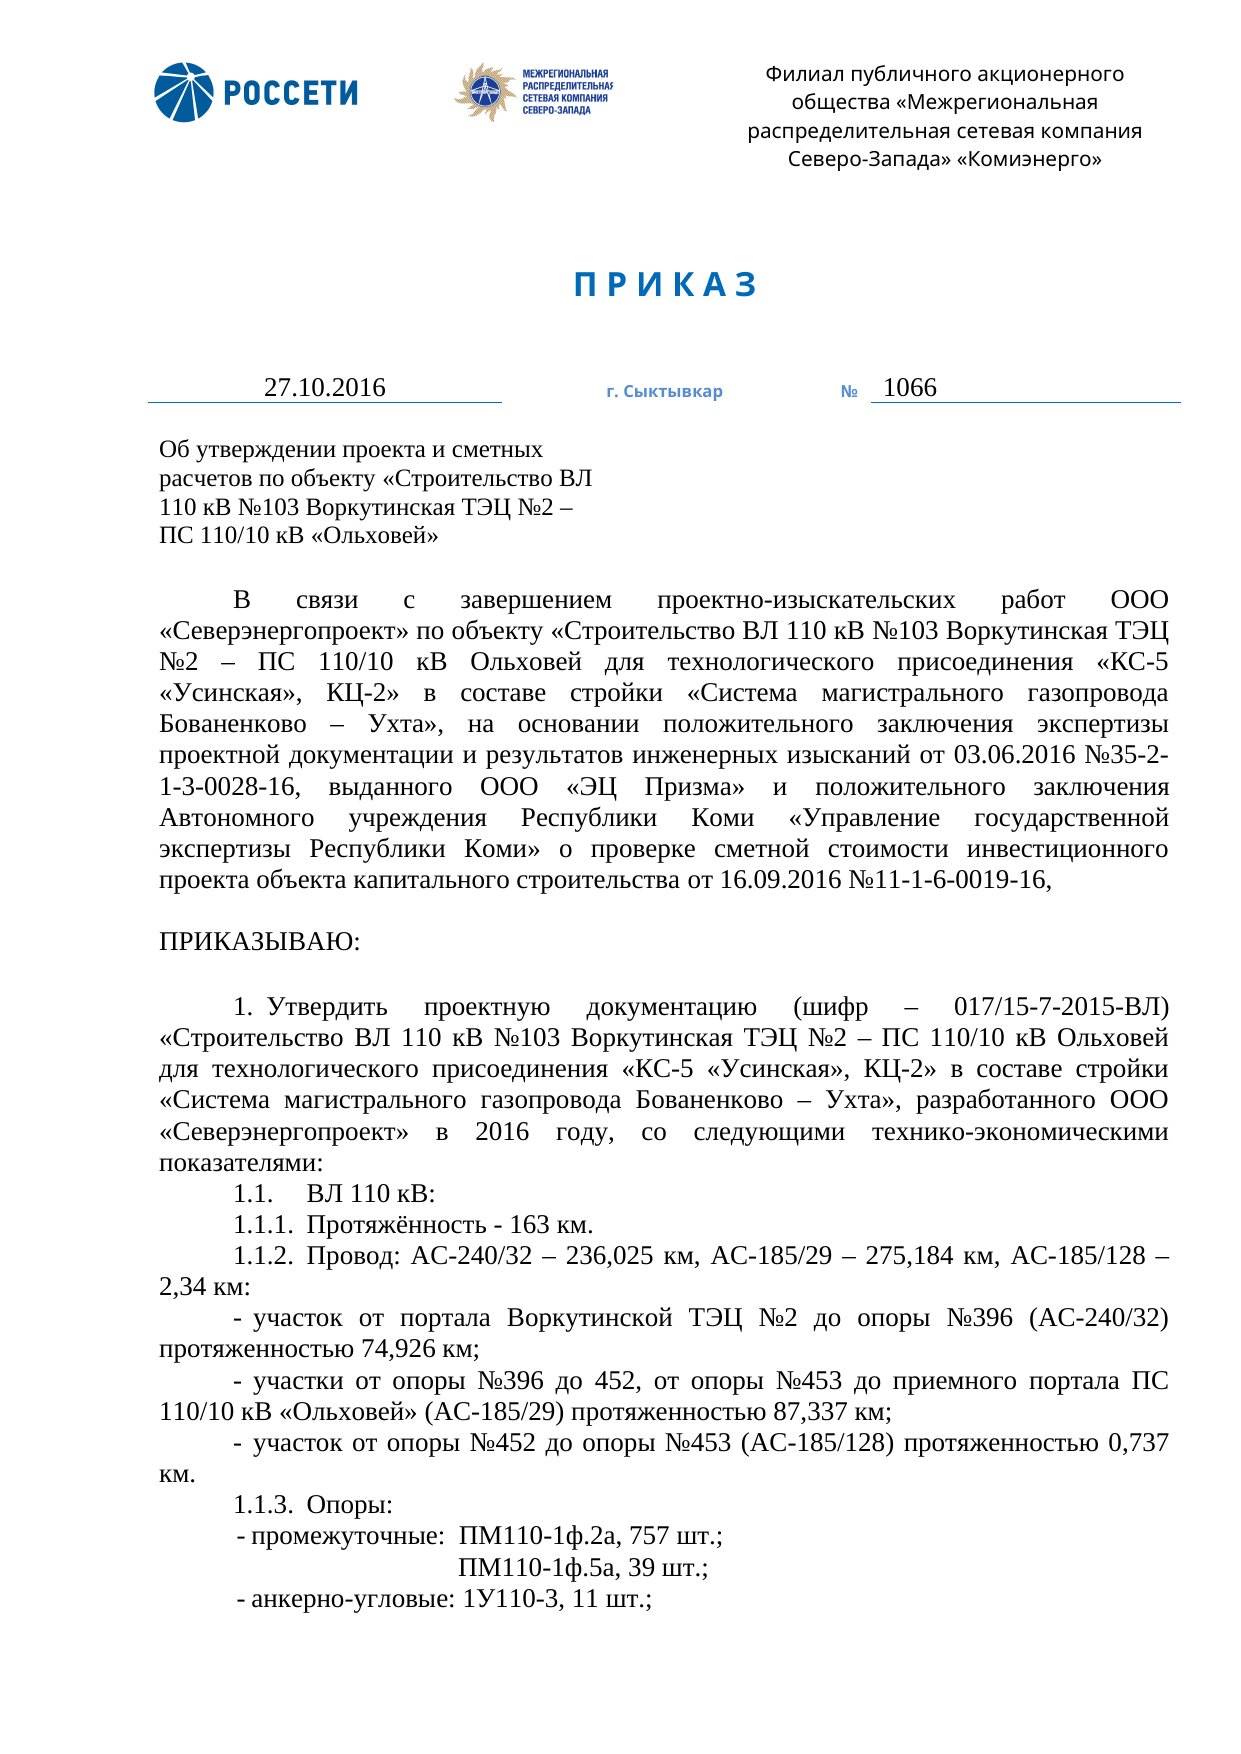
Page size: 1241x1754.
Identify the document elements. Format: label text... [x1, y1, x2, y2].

table_header 27.10.2016 [148, 371, 502, 402]
table_header г. Сыктывкар [502, 371, 827, 402]
table_header Об утверждении проекта и сметных расчетов по объекту «Строительство ВЛ 110 кВ №103 Воркутинская ТЭЦ №2 – ПС 110/10 кВ «Ольховей» [148, 434, 606, 549]
picture [147, 59, 618, 127]
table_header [148, 990, 1181, 1613]
table_header В связи с завершением проектно-изыскательских работ ООО «Северэнергопроект» по объекту «Строительство ВЛ 110 кВ №103 Воркутинская ТЭЦ №2 – ПС 110/10 кВ Ольховей для технологического присоединения «КС-5 «Усинская», КЦ-2» в составе стройки «Система магистрального газопровода Бованенково – Ухта», на основании положительного заключения экспертизы проектной документации и результатов инженерных изысканий от 03.06.2016 №35-2-1-3-0028-16, выданного ООО «ЭЦ Призма» и положительного заключения Автономного учреждения Республики Коми «Управление государственной экспертизы Республики Коми» о проверке сметной стоимости инвестиционного проекта объекта капитального строительства от 16.09.2016 №11-1-6-0019-16, [148, 583, 1181, 894]
table_header 1066 [871, 371, 1181, 402]
table_header ПРИКАЗЫВАЮ: [148, 925, 467, 956]
table_header № [827, 371, 871, 402]
